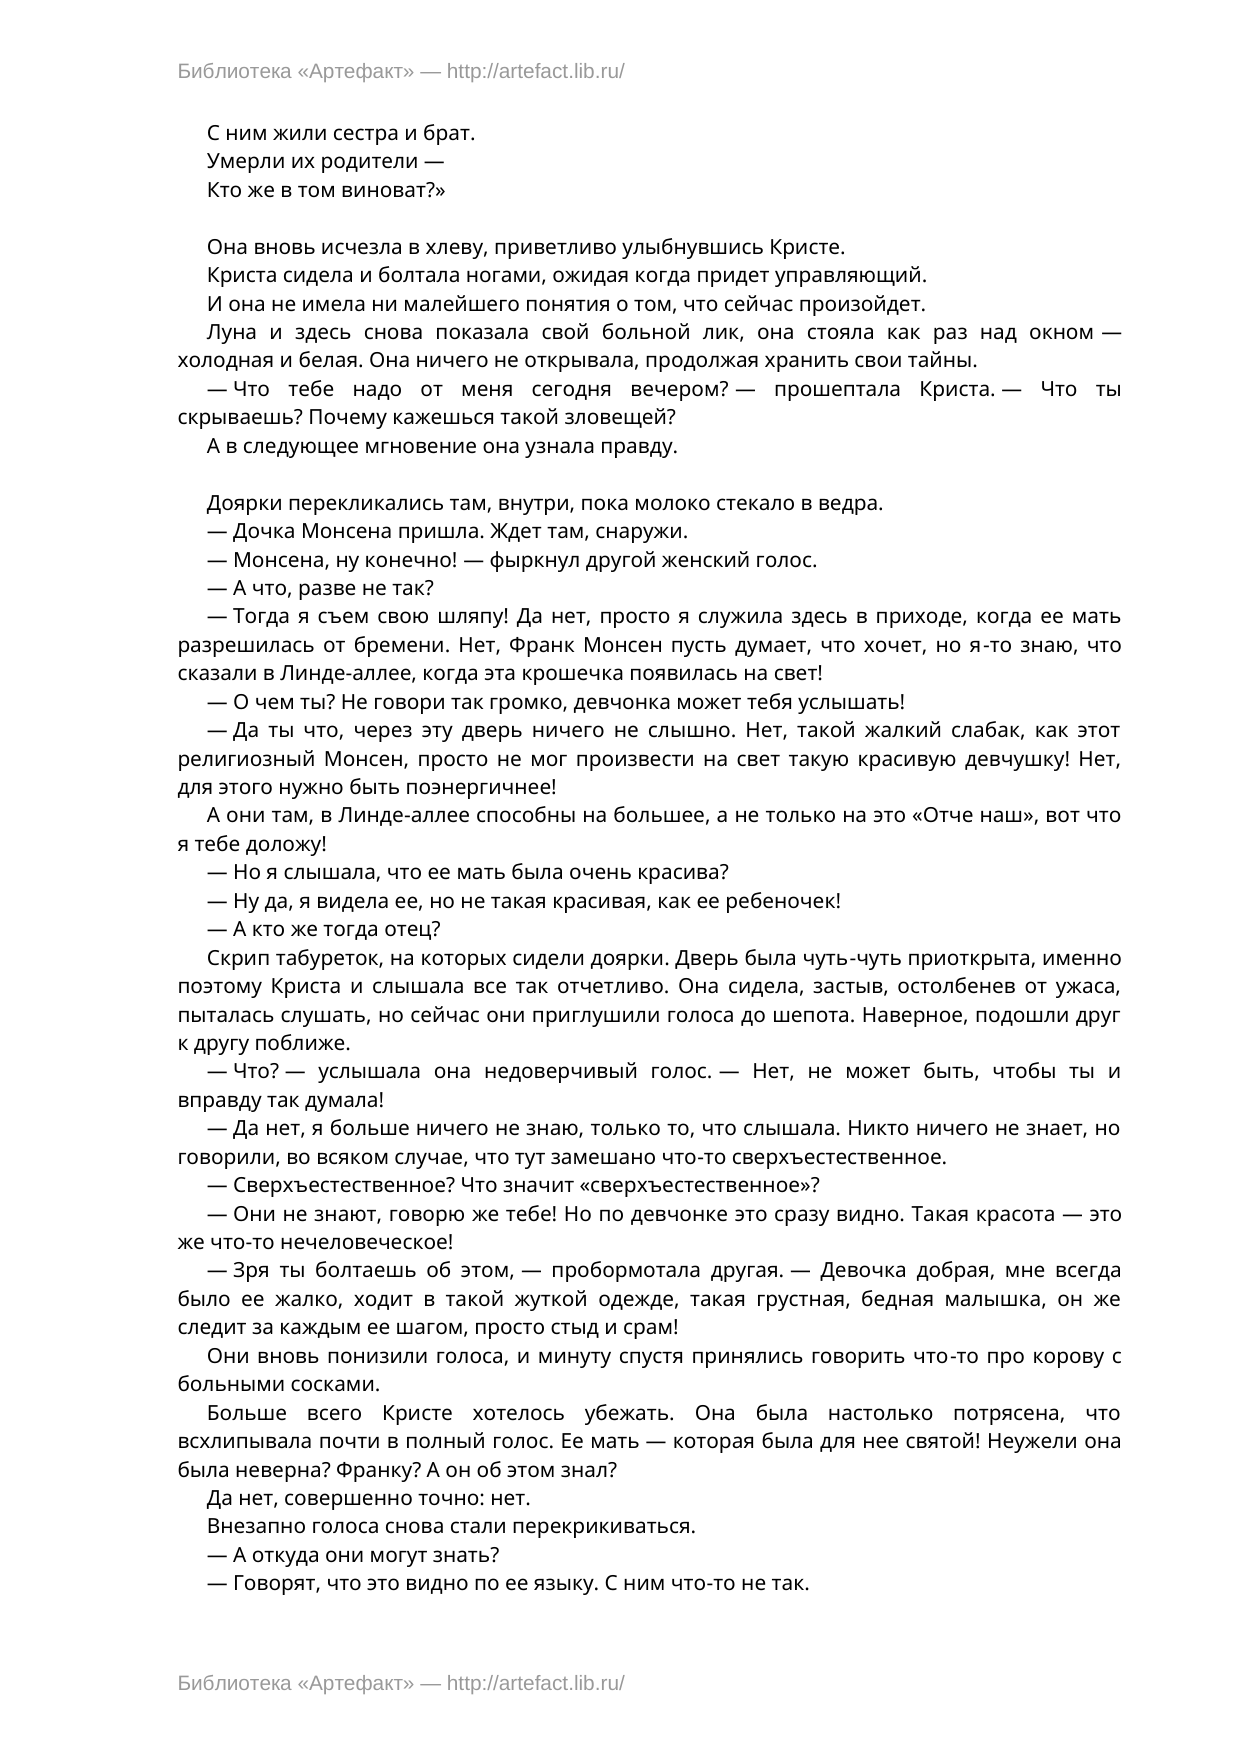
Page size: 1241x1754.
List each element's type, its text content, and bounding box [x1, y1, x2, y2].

text Умерли их родители — [177, 147, 1122, 175]
text Криста сидела и болтала ногами, ожидая когда придет управляющий. [177, 260, 1122, 289]
text — Они не знают, говорю же тебе! Но по девчонке это сразу видно. Такая красота — это же что-то нечеловеческое! [177, 1199, 1122, 1256]
text Больше всего Кристе хотелось убежать. Она была настолько потрясена, что всхлипывала почти в полный голос. Ее мать — которая была для нее святой! Неужели она была неверна? Франку? А он об этом знал? [177, 1398, 1122, 1483]
text Доярки перекликались там, внутри, пока молоко стекало в ведра. [177, 488, 1122, 516]
text И она не имела ни малейшего понятия о том, что сейчас произойдет. [177, 289, 1122, 317]
text Они вновь понизили голоса, и минуту спустя принялись говорить что-то про корову с больными сосками. [177, 1341, 1122, 1398]
text А они там, в Линде-аллее способны на большее, а не только на это «Отче наш», вот что я тебе доложу! [177, 801, 1122, 857]
text — О чем ты? Не говори так громко, девчонка может тебя услышать! [177, 687, 1122, 715]
text — А кто же тогда отец? [177, 914, 1122, 943]
text — Дочка Монсена пришла. Ждет там, снаружи. [177, 516, 1122, 545]
text — Сверхъестественное? Что значит «сверхъестественное»? [177, 1170, 1122, 1199]
text — А откуда они могут знать? [177, 1540, 1122, 1568]
text А в следующее мгновение она узнала правду. [177, 431, 1122, 459]
text Кто же в том виноват?» [177, 175, 1122, 203]
text — Тогда я съем свою шляпу! Да нет, просто я служила здесь в приходе, когда ее мать разрешилась от бремени. Нет, Франк Монсен пусть думает, что хочет, но я-то знаю, что сказали в Линде-аллее, когда эта крошечка появилась на свет! [177, 602, 1122, 687]
text Скрип табуреток, на которых сидели доярки. Дверь была чуть-чуть приоткрыта, именно поэтому Криста и слышала все так отчетливо. Она сидела, застыв, остолбенев от ужаса, пыталась слушать, но сейчас они приглушили голоса до шепота. Наверное, подошли друг к другу поближе. [177, 943, 1122, 1057]
text — Говорят, что это видно по ее языку. С ним что-то не так. [177, 1568, 1122, 1597]
text — Ну да, я видела ее, но не такая красивая, как ее ребеночек! [177, 886, 1122, 914]
text — Да ты что, через эту дверь ничего не слышно. Нет, такой жалкий слабак, как этот религиозный Монсен, просто не мог произвести на свет такую красивую девчушку! Нет, для этого нужно быть поэнергичнее! [177, 715, 1122, 801]
text С ним жили сестра и брат. [177, 118, 1122, 147]
text — Что? — услышала она недоверчивый голос. — Нет, не может быть, чтобы ты и вправду так думала! [177, 1057, 1122, 1113]
text Луна и здесь снова показала свой больной лик, она стояла как раз над окном — холодная и белая. Она ничего не открывала, продолжая хранить свои тайны. [177, 317, 1122, 374]
text — Зря ты болтаешь об этом, — пробормотала другая. — Девочка добрая, мне всегда было ее жалко, ходит в такой жуткой одежде, такая грустная, бедная малышка, он же следит за каждым ее шагом, просто стыд и срам! [177, 1256, 1122, 1341]
text — Но я слышала, что ее мать была очень красива? [177, 857, 1122, 886]
text Внезапно голоса снова стали перекрикиваться. [177, 1512, 1122, 1540]
text — Что тебе надо от меня сегодня вечером? — прошептала Криста. — Что ты скрываешь? Почему кажешься такой зловещей? [177, 374, 1122, 431]
text Она вновь исчезла в хлеву, приветливо улыбнувшись Кристе. [177, 232, 1122, 260]
text — Да нет, я больше ничего не знаю, только то, что слышала. Никто ничего не знает, но говорили, во всяком случае, что тут замешано что-то сверхъестественное. [177, 1113, 1122, 1170]
text — А что, разве не так? [177, 573, 1122, 602]
text — Монсена, ну конечно! — фыркнул другой женский голос. [177, 545, 1122, 573]
text Да нет, совершенно точно: нет. [177, 1483, 1122, 1512]
